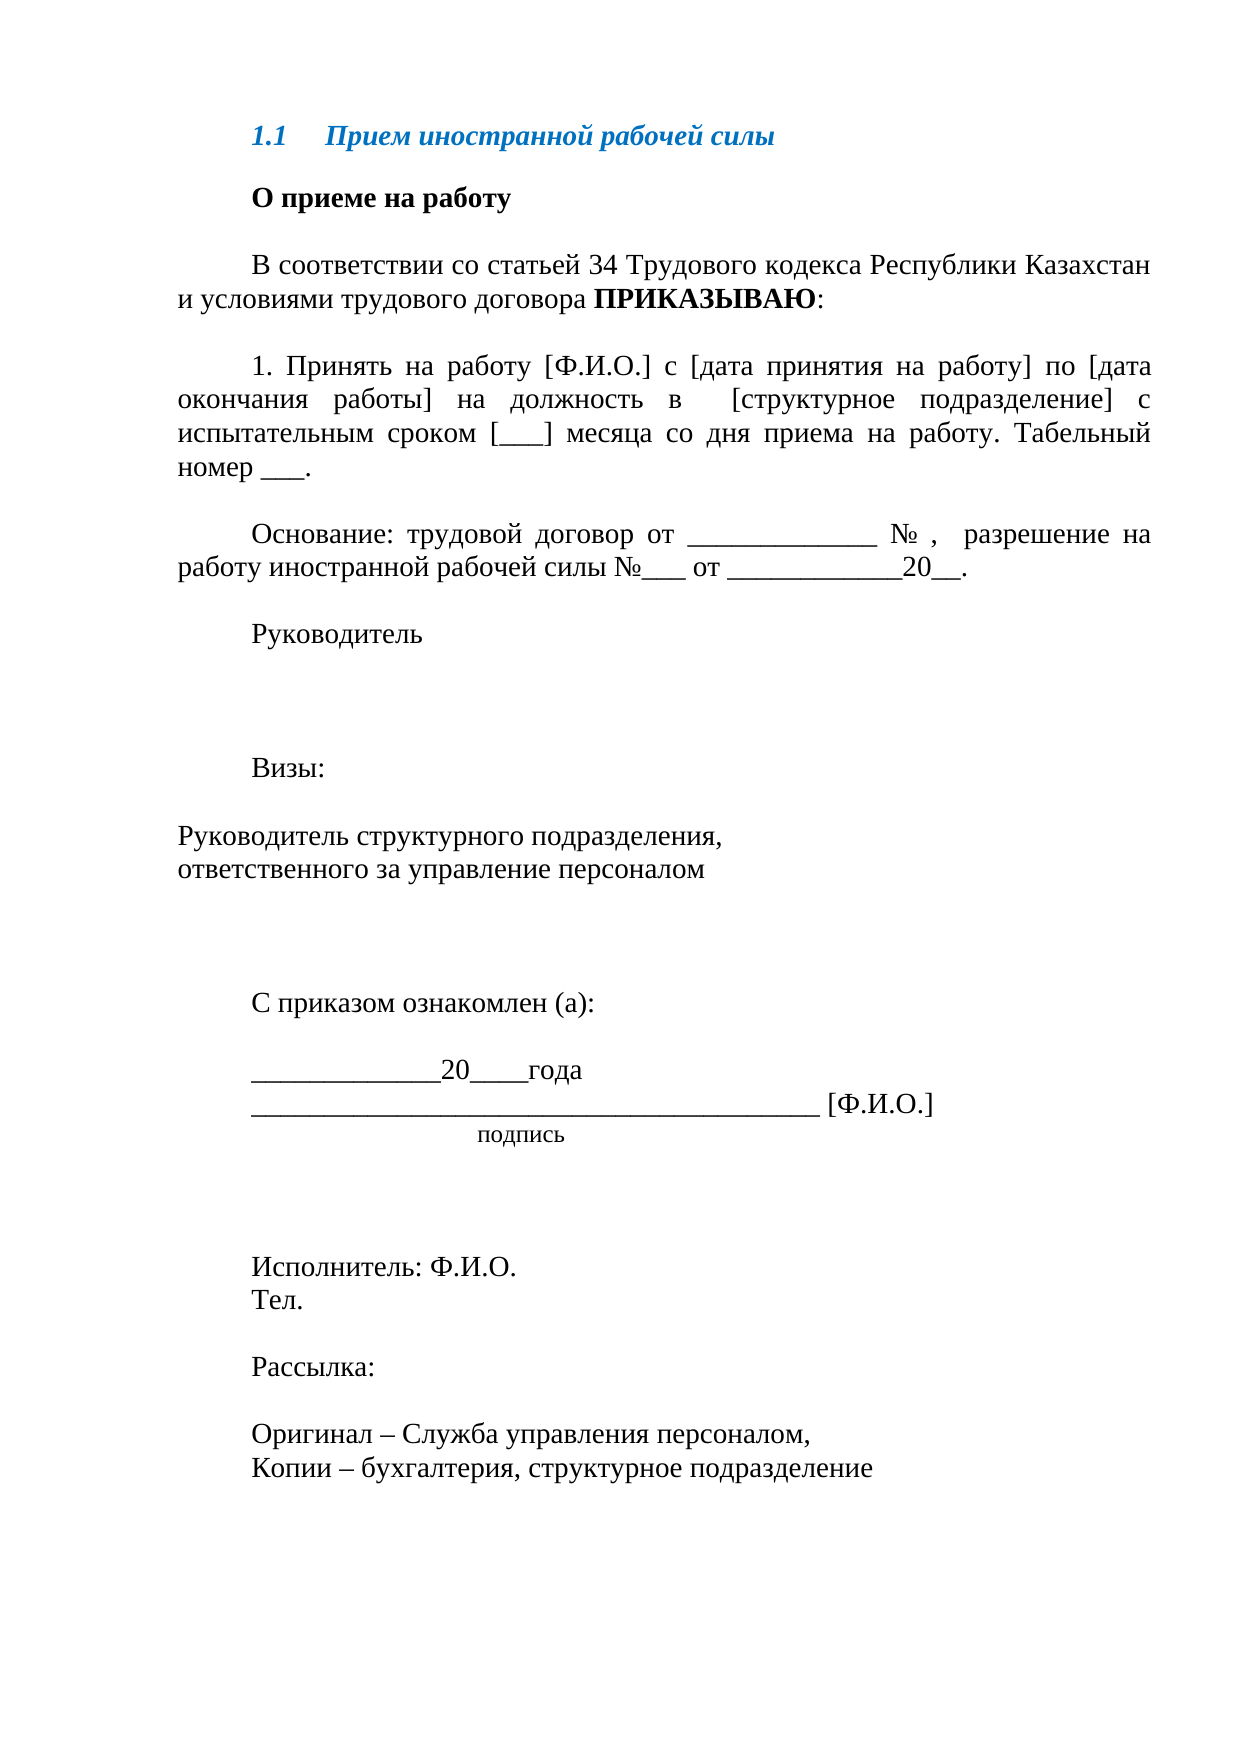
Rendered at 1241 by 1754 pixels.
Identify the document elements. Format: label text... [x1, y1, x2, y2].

text ответственного за управление персоналом [177, 851, 1152, 885]
subtitle Прием иностранной рабочей силы [177, 118, 1152, 152]
text Исполнитель: Ф.И.О. [177, 1249, 1152, 1282]
list _______________________________________ [Ф.И.О.] [177, 1086, 1152, 1119]
list _____________20____года [177, 1052, 1152, 1086]
text Рассылка: [177, 1349, 1152, 1383]
text Основание: трудовой договор от _____________ № , разрешение на работу иностранной рабочей силы №___ от ____________20__. [177, 516, 1152, 583]
text Тел. [177, 1282, 1152, 1316]
text С приказом ознакомлен (а): [177, 985, 1152, 1019]
text Копии – бухгалтерия, структурное подразделение [177, 1450, 1152, 1484]
text Руководитель структурного подразделения, [177, 818, 1152, 851]
text Оригинал – Служба управления персоналом, [177, 1417, 1152, 1450]
text Визы: [177, 751, 1152, 784]
list Руководитель [177, 616, 1152, 650]
text 1. Принять на работу [Ф.И.О.] с [дата принятия на работу] по [дата окончания работы] на должность в [структурное подразделение] с испытательным сроком [___] месяца со дня приема на работу. Табельный номер ___. [177, 348, 1152, 482]
text В соответствии со статьей 34 Трудового кодекса Республики Казахстан и условиями трудового договора ПРИКАЗЫВАЮ: [177, 247, 1152, 314]
text подпись [177, 1119, 1152, 1148]
text О приеме на работу [177, 180, 1152, 214]
